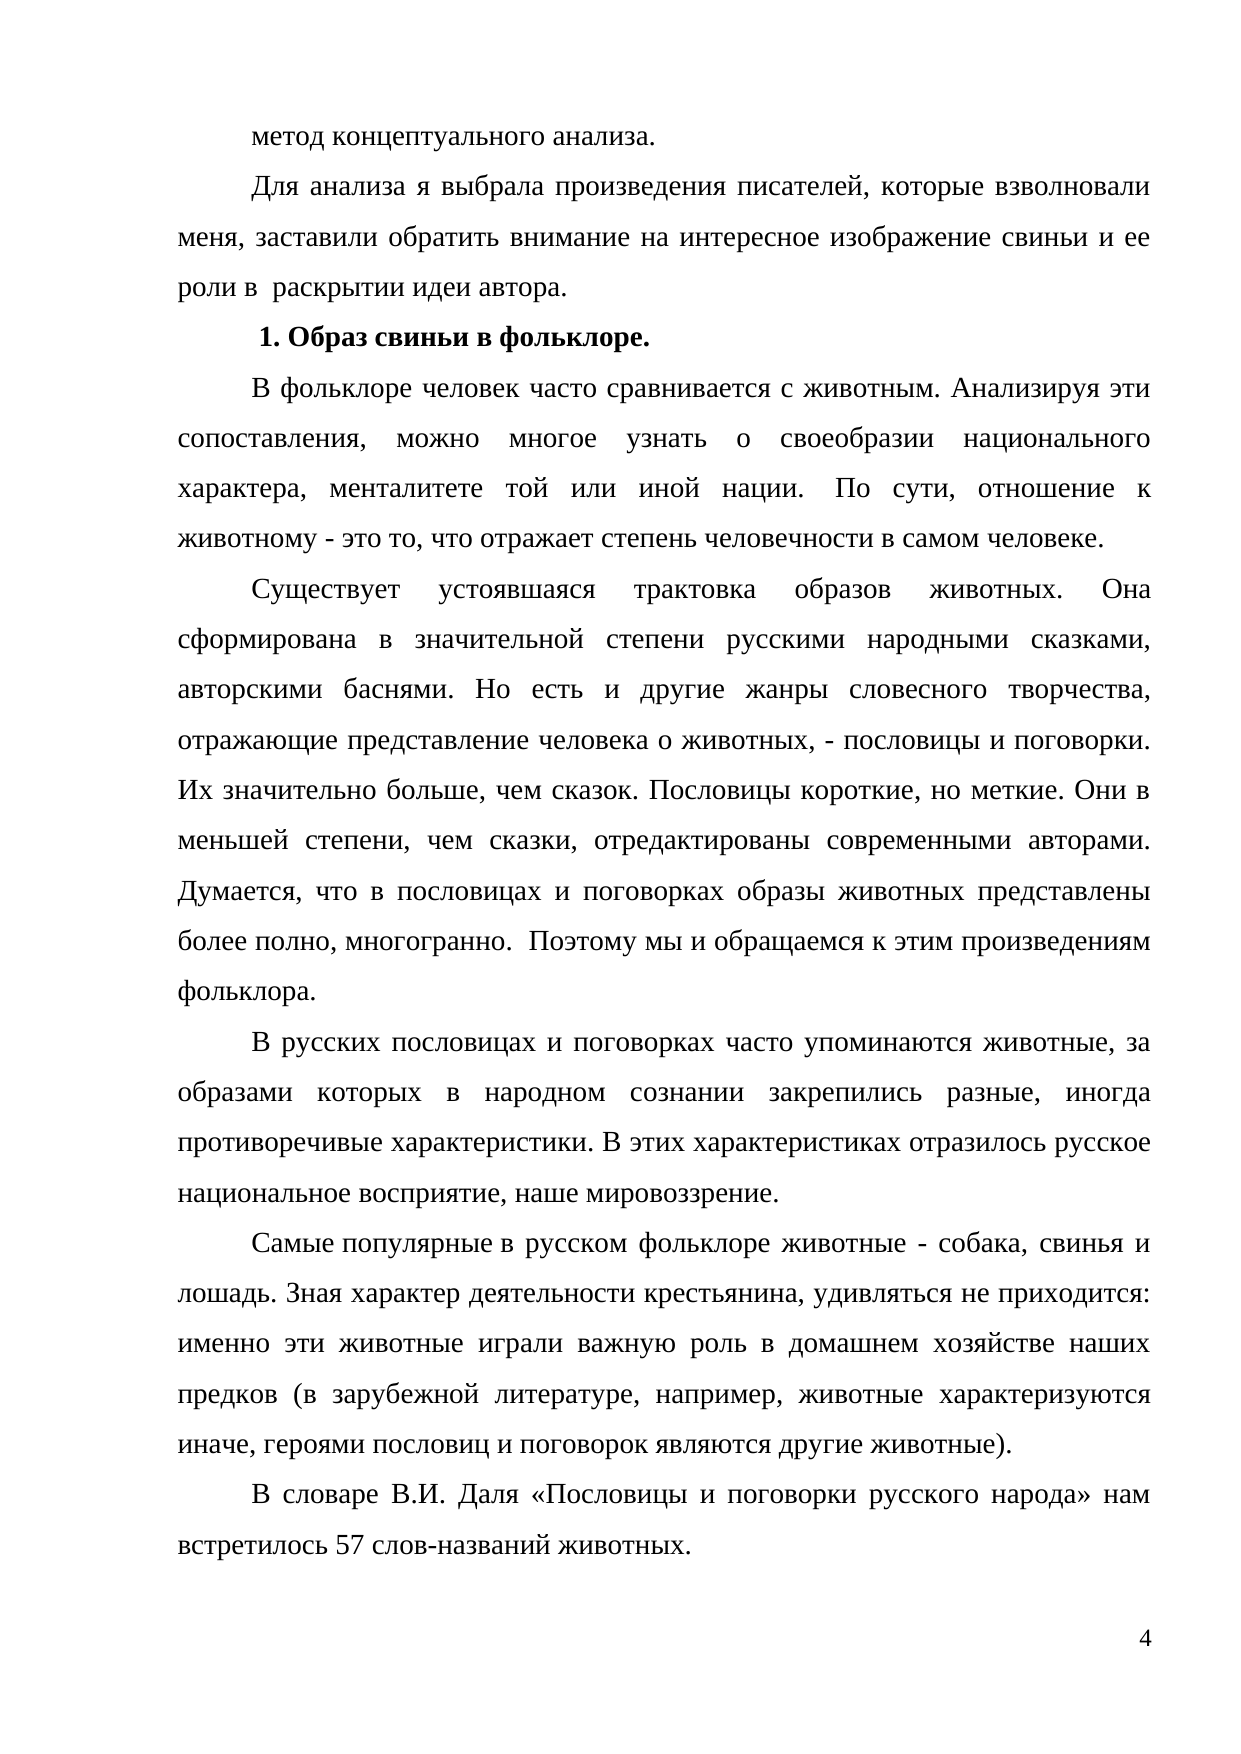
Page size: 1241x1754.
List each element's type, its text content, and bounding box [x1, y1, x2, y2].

text В русских пословицах и поговорках часто упоминаются животные, за образами которых в народном сознании закрепились разные, иногда противоречивые характеристики. В этих характеристиках отразилось русское национальное восприятие, наше мировоззрение. [177, 1024, 1152, 1208]
text метод концептуального анализа. [177, 118, 1152, 152]
text В словаре В.И. Даля «Пословицы и поговорки русского народа» нам встретилось 57 слов-названий животных. [177, 1477, 1152, 1560]
text Для анализа я выбрала произведения писателей, которые взволновали меня, заставили обратить внимание на интересное изображение свиньи и ее роли в раскрытии идеи автора. [177, 168, 1152, 303]
text Существует устоявшаяся трактовка образов животных. Она сформирована в значительной степени русскими народными сказками, авторскими баснями. Но есть и другие жанры словесного творчества, отражающие представление человека о животных, - пословицы и поговорки. Их значительно больше, чем сказок. Пословицы короткие, но меткие. Они в меньшей степени, чем сказки, отредактированы современными авторами. Думается, что в пословицах и поговорках образы животных представлены более полно, многогранно. Поэтому мы и обращаемся к этим произведениям фольклора. [177, 571, 1152, 1007]
text В фольклоре человек часто сравнивается с животным. Анализируя эти сопоставления, можно многое узнать о своеобразии национального характера, менталитете той или иной нации. По сути, отношение к животному - это то, что отражает степень человечности в самом человеке. [177, 370, 1152, 554]
text Самые популярные в русском фольклоре животные - собака, свинья и лошадь. Зная характер деятельности крестьянина, удивляться не приходится: именно эти животные играли важную роль в домашнем хозяйстве наших предков (в зарубежной литературе, например, животные характеризуются иначе, героями пословиц и поговорок являются другие животные). [177, 1225, 1152, 1460]
text 1. Образ свиньи в фольклоре. [177, 319, 1152, 353]
